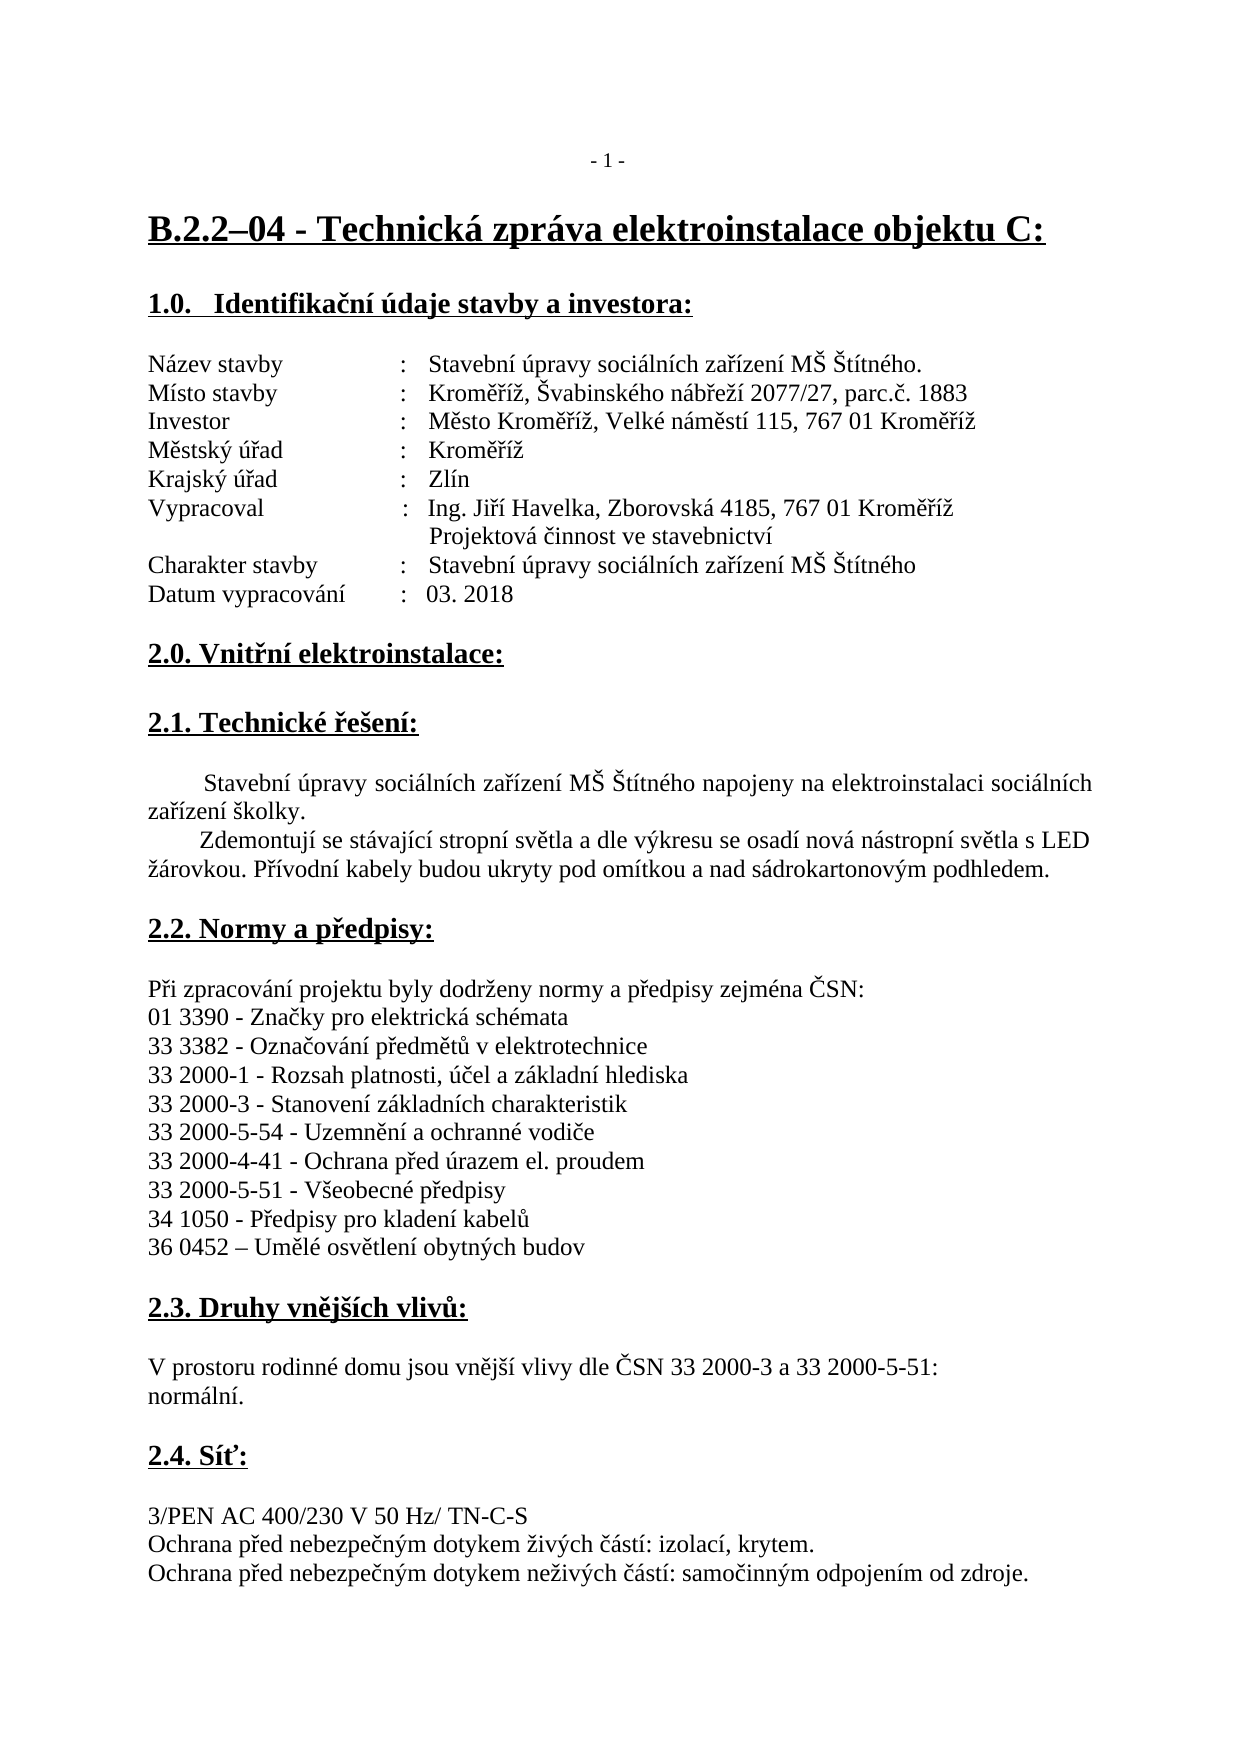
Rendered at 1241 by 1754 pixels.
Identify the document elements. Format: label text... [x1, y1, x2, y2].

text Zdemontují se stávající stropní světla a dle výkresu se osadí nová nástropní světla s LED žárovkou. Přívodní kabely budou ukryty pod omítkou a nad sádrokartonovým podhledem. [148, 825, 1093, 883]
text 2.4. Síť: [148, 1438, 1093, 1472]
text 33 2000-4-41 - Ochrana před úrazem el. proudem [148, 1146, 1093, 1175]
text Při zpracování projektu byly dodrženy normy a předpisy zejména ČSN: [148, 974, 1093, 1002]
text normální. [148, 1381, 1093, 1410]
text 36 0452 – Umělé osvětlení obytných budov [148, 1232, 1093, 1261]
text Ochrana před nebezpečným dotykem živých částí: izolací, krytem. [148, 1529, 1093, 1558]
text Datum vypracování : 03. 2018 [148, 579, 1093, 608]
list - 1 - [555, 148, 1093, 172]
text 34 1050 - Předpisy pro kladení kabelů [148, 1204, 1093, 1232]
text Projektová činnost ve stavebnictví [148, 521, 1093, 550]
text 1.0. Identifikační údaje stavby a investora: [148, 287, 1093, 320]
text 2.2. Normy a předpisy: [148, 911, 1093, 945]
text Investor : Město Kroměříž, Velké náměstí 115, 767 01 Kroměříž [148, 406, 1093, 435]
text Krajský úřad : Zlín [148, 464, 1093, 493]
text Ochrana před nebezpečným dotykem neživých částí: samočinným odpojením od zdroje. [148, 1558, 1093, 1587]
text 33 2000-1 - Rozsah platnosti, účel a základní hlediska [148, 1060, 1093, 1089]
text V prostoru rodinné domu jsou vnější vlivy dle ČSN 33 2000- 33 2000-5-51: [148, 1352, 1093, 1381]
text Charakter stavby : Stavební úpravy sociálních zařízení MŠ Štítného [148, 550, 1093, 579]
text Název stavby : Stavební úpravy sociálních zařízení MŠ Štítného. [148, 349, 1093, 378]
text Místo stavby : Kroměříž, Švabinského nábřeží 2077/27, parc.č. 1883 [148, 378, 1093, 406]
text B.2.2–04 - Technická zpráva elektroinstalace objektu C: [148, 206, 1093, 249]
text 3/PEN AC 400/230 V 50 Hz/ TN-C-S [148, 1501, 1093, 1529]
text 2.3. Druhy vnějších vlivů: [148, 1290, 1093, 1323]
text Vypracoval : Ing. Jiří Havelka, Zborovská 4185, 767 01 Kroměříž [148, 493, 1093, 521]
text Městský úřad : Kroměříž [148, 435, 1093, 464]
text 33 2000-3 - Stanovení základních charakteristik [148, 1089, 1093, 1117]
text Stavební úpravy sociálních zařízení MŠ Štítného napojeny na elektroinstalaci sociálních zařízení školky. [148, 768, 1093, 825]
text 33 3382 - Označování předmětů v elektrotechnice [148, 1031, 1093, 1060]
text 33 2000-5-51 - Všeobecné předpisy [148, 1175, 1093, 1204]
text 2.1. Technické řešení: [148, 705, 1093, 739]
text 33 2000-5-54 - Uzemnění a ochranné vodiče [148, 1117, 1093, 1146]
text 01 3390 - Značky pro elektrická schémata [148, 1002, 1093, 1031]
text 2.0. Vnitřní elektroinstalace: [148, 636, 1093, 670]
